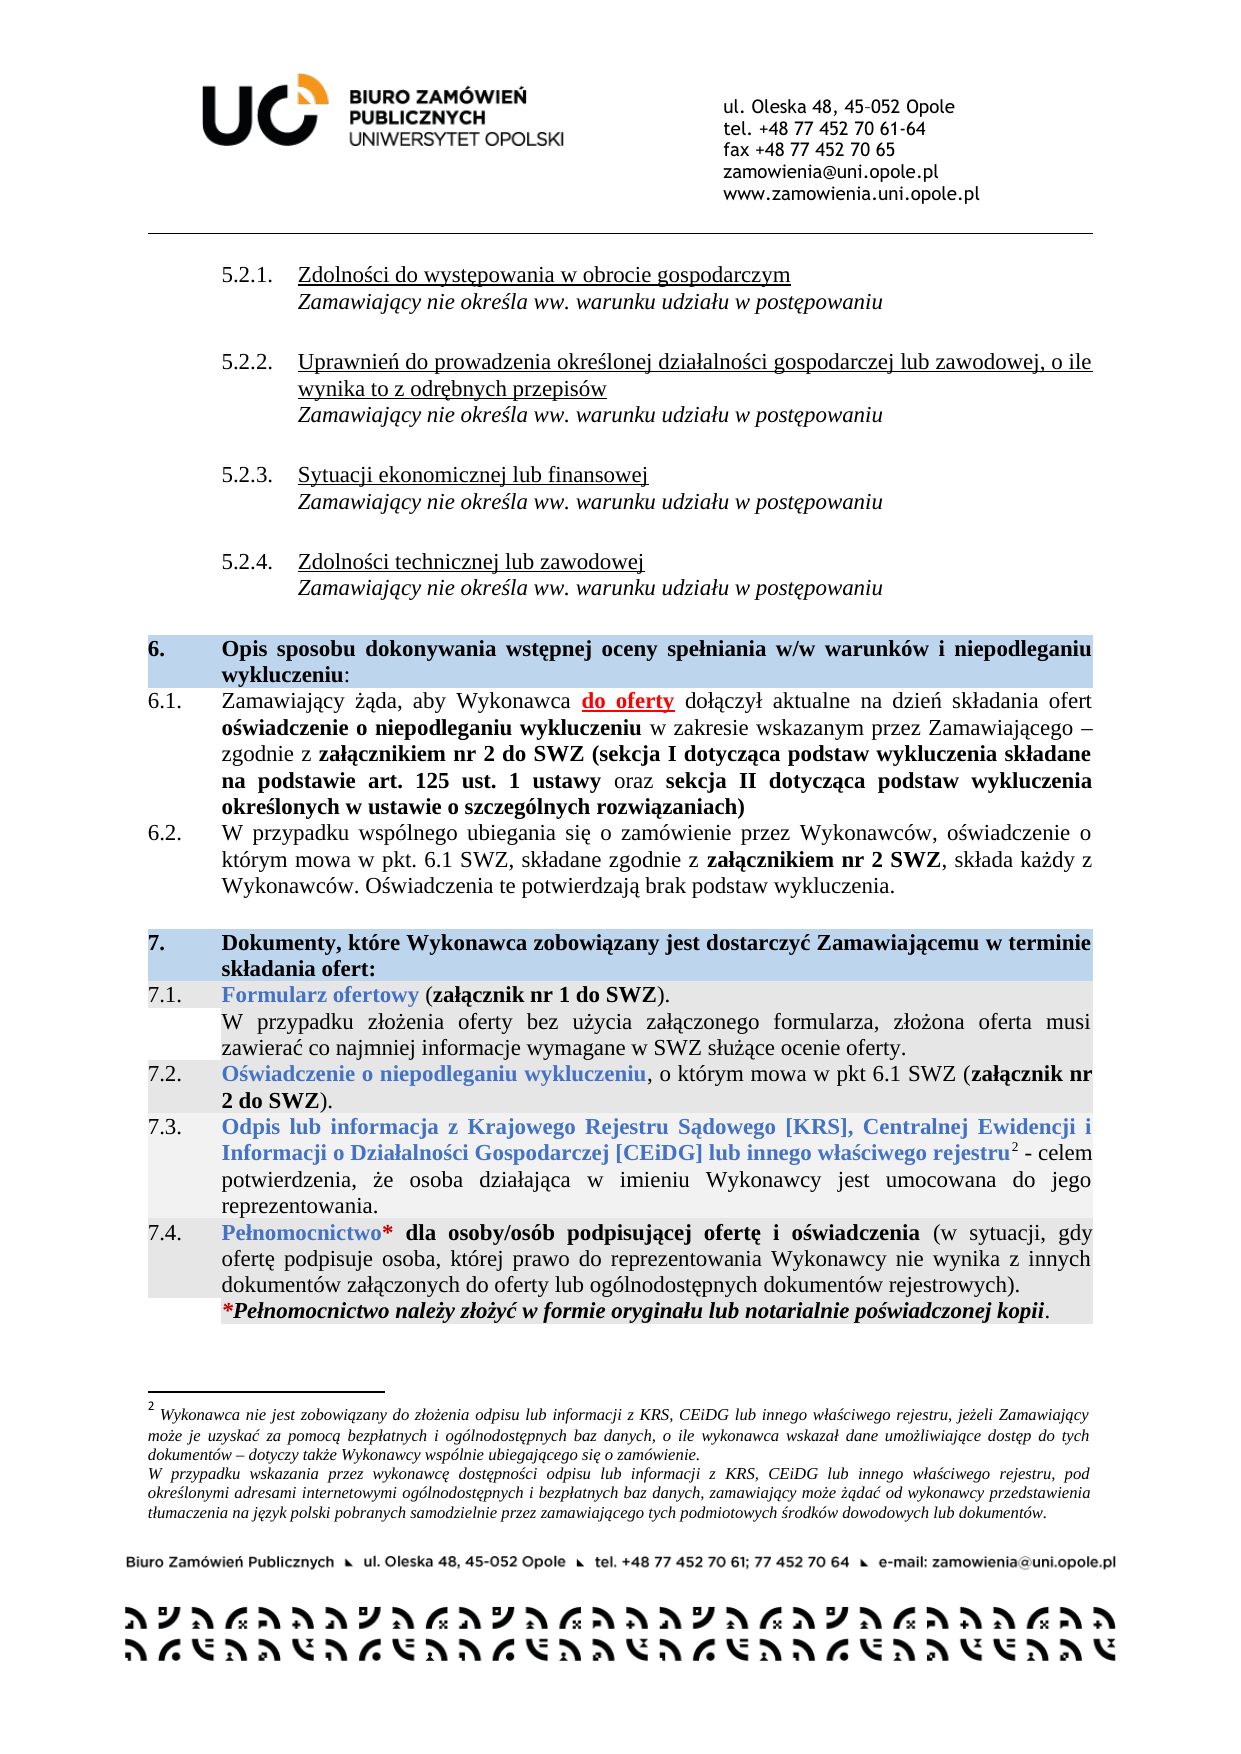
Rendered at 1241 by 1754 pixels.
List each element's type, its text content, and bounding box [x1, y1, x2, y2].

list W przypadku wspólnego ubiegania się o zamówienie przez Wykonawców, oświadczenie o którym mowa w pkt. 6.1 SWZ, składane zgodnie z załącznikiem nr 2 SWZ, składa każdy z Wykonawców. Oświadczenia te potwierdzają brak podstaw wykluczenia. [148, 819, 1093, 898]
picture [202, 73, 564, 146]
list Zdolności technicznej lub zawodowej [221, 548, 1093, 574]
list Oświadczenie o niepodleganiu wykluczeniu, o którym mowa w pkt 6.1 SWZ (załącznik nr 2 do SWZ). [148, 1060, 1093, 1113]
picture [125, 1554, 1117, 1661]
list Pełnomocnictwo* dla osoby/osób podpisującej ofertę i oświadczenia (w sytuacji, gdy ofertę podpisuje osoba, której prawo do reprezentowania Wykonawcy nie wynika z innych dokumentów załączonych do oferty lub ogólnodostępnych dokumentów rejestrowych). [148, 1218, 1093, 1298]
list Opis sposobu dokonywania wstępnej oceny spełniania w/w warunków i niepodleganiu wykluczeniu: [148, 635, 1093, 688]
text *Pełnomocnictwo należy złożyć w formie oryginału lub notarialnie poświadczonej kopii. [221, 1298, 1093, 1324]
list Formularz ofertowy (załącznik nr 1 do SWZ). [148, 981, 1093, 1008]
list Dokumenty, które Wykonawca zobowiązany jest dostarczyć Zamawiającemu w terminie składania ofert: [148, 929, 1093, 981]
text Zamawiający nie określa ww. warunku udziału w postępowaniu [298, 488, 1093, 514]
list Zdolności do występowania w obrocie gospodarczym [221, 261, 1093, 288]
list Sytuacji ekonomicznej lub finansowej [221, 461, 1093, 488]
text W przypadku złożenia oferty bez użycia załączonego formularza, złożona oferta musi zawierać co najmniej informacje wymagane w SWZ służące ocenie oferty. [221, 1008, 1093, 1060]
text Zamawiający nie określa ww. warunku udziału w postępowaniu [298, 288, 1093, 314]
text Zamawiający nie określa ww. warunku udziału w postępowaniu [298, 401, 1093, 427]
list Uprawnień do prowadzenia określonej działalności gospodarczej lub zawodowej, o ile wynika to z odrębnych przepisów [221, 348, 1093, 401]
text Zamawiający nie określa ww. warunku udziału w postępowaniu [298, 574, 1093, 601]
list Zamawiający żąda, aby Wykonawca do oferty dołączył aktualne na dzień składania ofert oświadczenie o niepodleganiu wykluczeniu w zakresie wskazanym przez Zamawiającego – zgodnie z załącznikiem nr 2 do SWZ (sekcja I dotycząca podstaw wykluczenia składane na podstawie art. 125 ust. 1 ustawy oraz sekcja II dotycząca podstaw wykluczenia określonych w ustawie o szczególnych rozwiązaniach) [148, 688, 1093, 819]
list Odpis lub informacja z Krajowego Rejestru Sądowego [KRS], Centralnej Ewidencji i Informacji o Działalności Gospodarczej [CEiDG] lub innego właściwego rejestru - celem potwierdzenia, że osoba działająca w imieniu Wykonawcy jest umocowana do jego reprezentowania. [148, 1113, 1093, 1218]
